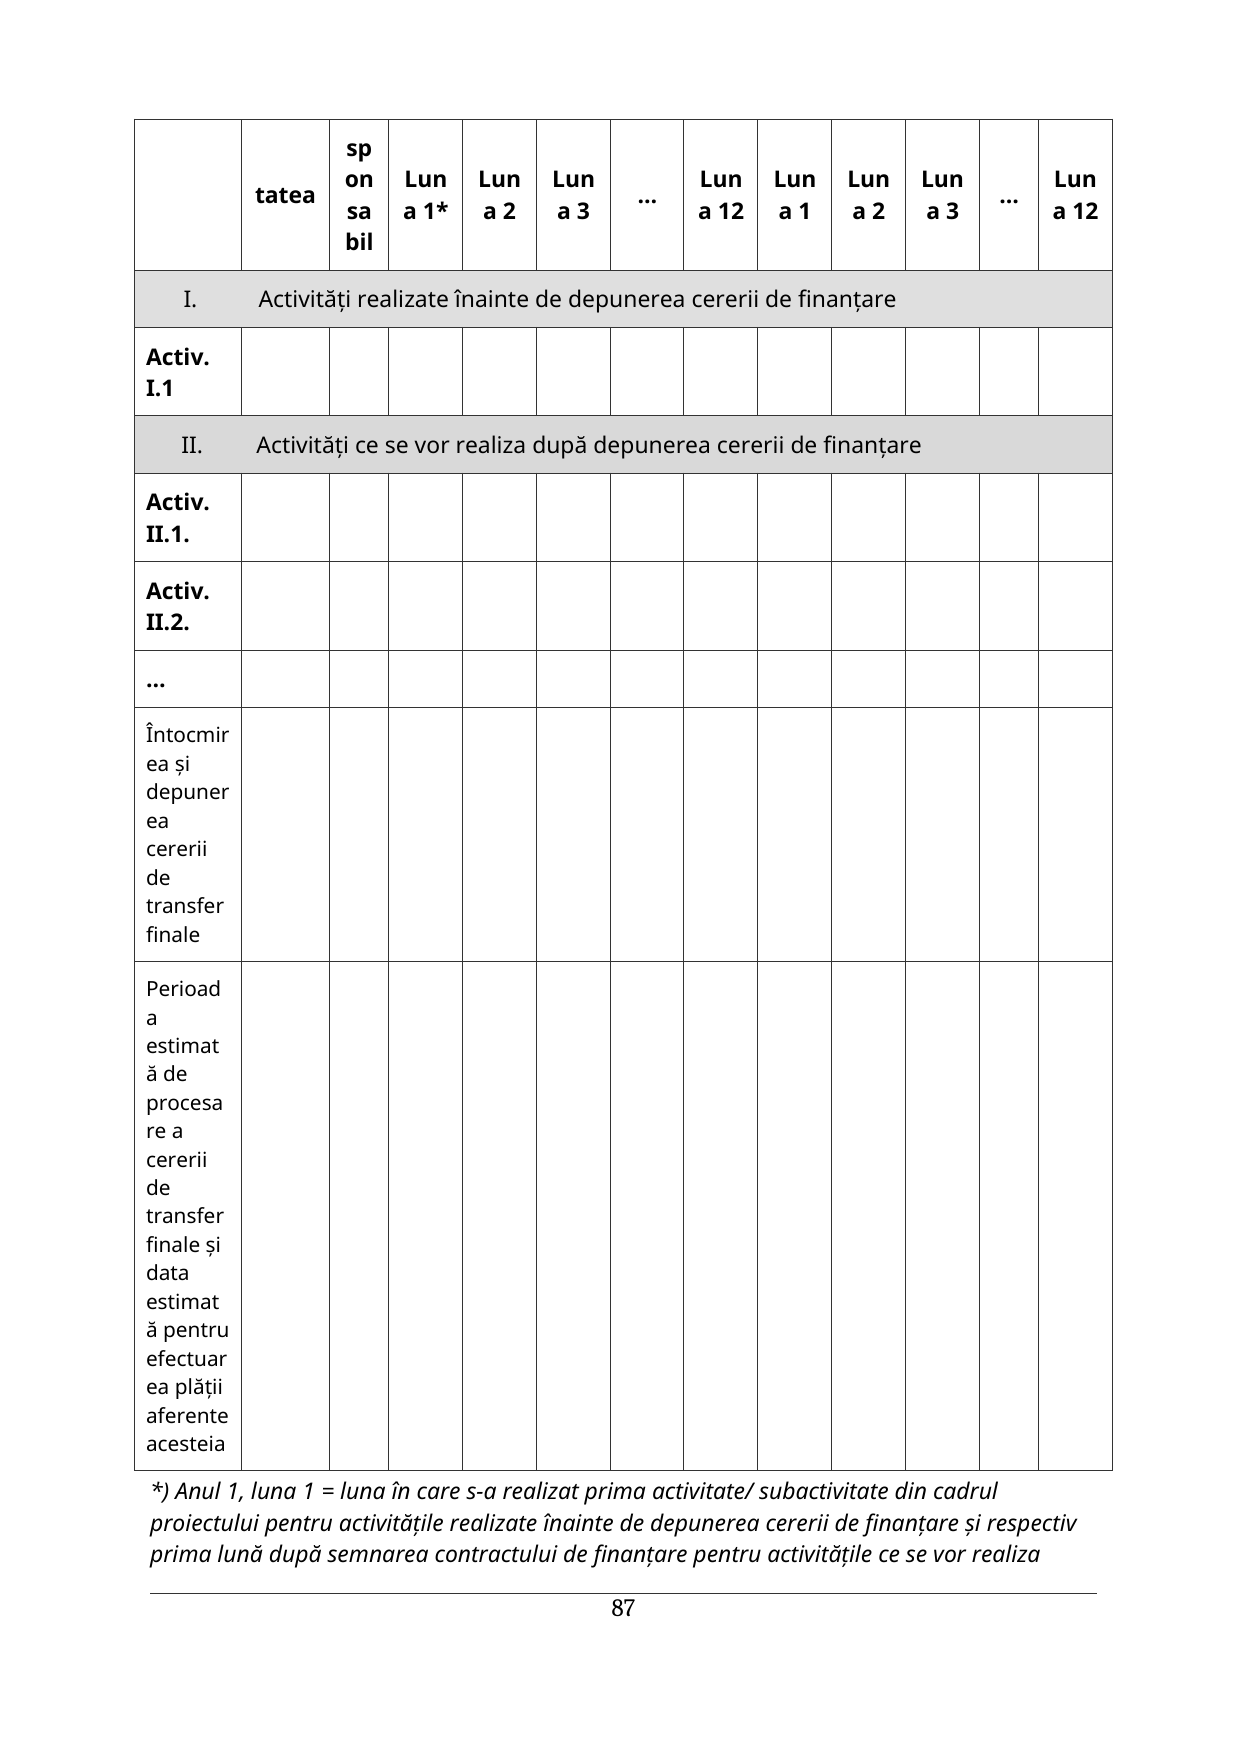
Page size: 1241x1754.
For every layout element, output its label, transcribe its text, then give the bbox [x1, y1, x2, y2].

table_cell [832, 651, 905, 707]
table_cell [537, 708, 610, 961]
table_cell Luna 1* [389, 120, 462, 269]
table_cell [611, 562, 683, 650]
table_cell [832, 328, 905, 415]
table_cell [242, 328, 329, 415]
table_cell [906, 708, 979, 961]
table_cell [1039, 328, 1112, 415]
table_cell [330, 474, 388, 561]
table_cell [242, 962, 329, 1470]
table_cell … [135, 651, 241, 707]
table_cell [242, 708, 329, 961]
table_cell [832, 562, 905, 650]
table_cell Luna 2 [463, 120, 536, 269]
table_cell [611, 708, 683, 961]
table_cell [684, 651, 757, 707]
table_cell [242, 651, 329, 707]
table_cell [684, 562, 757, 650]
table_cell [832, 474, 905, 561]
table_cell [684, 708, 757, 961]
table_cell [832, 708, 905, 961]
table_cell Luna 2 [832, 120, 905, 269]
table_header Respon sabil [330, 120, 388, 269]
table_cell [758, 474, 831, 561]
table_cell Luna 3 [537, 120, 610, 269]
table_cell [1039, 651, 1112, 707]
table_cell [537, 328, 610, 415]
table_cell [463, 651, 536, 707]
table_cell [330, 328, 388, 415]
table_cell [463, 962, 536, 1470]
table_cell [330, 708, 388, 961]
table_cell [758, 562, 831, 650]
table_cell [684, 962, 757, 1470]
table_cell [832, 962, 905, 1470]
table_cell [463, 562, 536, 650]
table_cell [537, 562, 610, 650]
table_cell [758, 328, 831, 415]
table_cell [980, 962, 1038, 1470]
table_cell [611, 962, 683, 1470]
table_cell [611, 328, 683, 415]
table_header Activitatea [242, 120, 329, 269]
table_cell Perioada estimată de procesare a cererii de transfer finale și data estimată pentru efectuarea plății aferente acesteia [135, 962, 241, 1470]
table_cell [611, 651, 683, 707]
table_cell [242, 474, 329, 561]
table_cell [980, 474, 1038, 561]
table_cell [389, 562, 462, 650]
table_cell [537, 651, 610, 707]
table_header Nr. Crt. [135, 120, 241, 269]
table_cell Luna 3 [906, 120, 979, 269]
table_cell Activ. II.1. [135, 474, 241, 561]
table_cell Luna 12 [1039, 120, 1112, 269]
table_cell Întocmirea și depunerea cererii de transfer finale [135, 708, 241, 961]
table_cell [611, 474, 683, 561]
table_cell [1039, 708, 1112, 961]
table_cell [906, 474, 979, 561]
table_cell Activ. I.1 [135, 328, 241, 415]
table_cell [389, 651, 462, 707]
table_cell [537, 962, 610, 1470]
table_cell [758, 651, 831, 707]
table_cell [463, 474, 536, 561]
table_cell [980, 651, 1038, 707]
table_cell [463, 328, 536, 415]
table_cell [684, 328, 757, 415]
table_cell [389, 708, 462, 961]
table_cell Activități realizate înainte de depunerea cererii de finanțare [135, 271, 1112, 327]
table_cell [906, 562, 979, 650]
table_cell [684, 474, 757, 561]
table_cell [1039, 562, 1112, 650]
table_cell [389, 474, 462, 561]
table_cell Activități ce se vor realiza după depunerea cererii de finanțare [135, 416, 1112, 473]
table_cell [758, 708, 831, 961]
table_cell [1039, 474, 1112, 561]
table_cell [980, 708, 1038, 961]
table_cell [758, 962, 831, 1470]
table_cell Activ. II.2. [135, 562, 241, 650]
table_cell [980, 328, 1038, 415]
table_cell [389, 962, 462, 1470]
table_cell [463, 708, 536, 961]
table_cell [242, 562, 329, 650]
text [150, 1475, 1097, 1569]
table_cell [389, 328, 462, 415]
table_cell [1039, 962, 1112, 1470]
table_cell [980, 562, 1038, 650]
table_cell [330, 562, 388, 650]
table_cell [906, 962, 979, 1470]
table_cell Luna 12 [684, 120, 757, 269]
table_cell [537, 474, 610, 561]
table_cell [906, 328, 979, 415]
table_cell Luna 1 [758, 120, 831, 269]
table_cell … [980, 120, 1038, 269]
table_cell [330, 651, 388, 707]
table_cell [906, 651, 979, 707]
table_cell … [611, 120, 683, 269]
table_cell [330, 962, 388, 1470]
